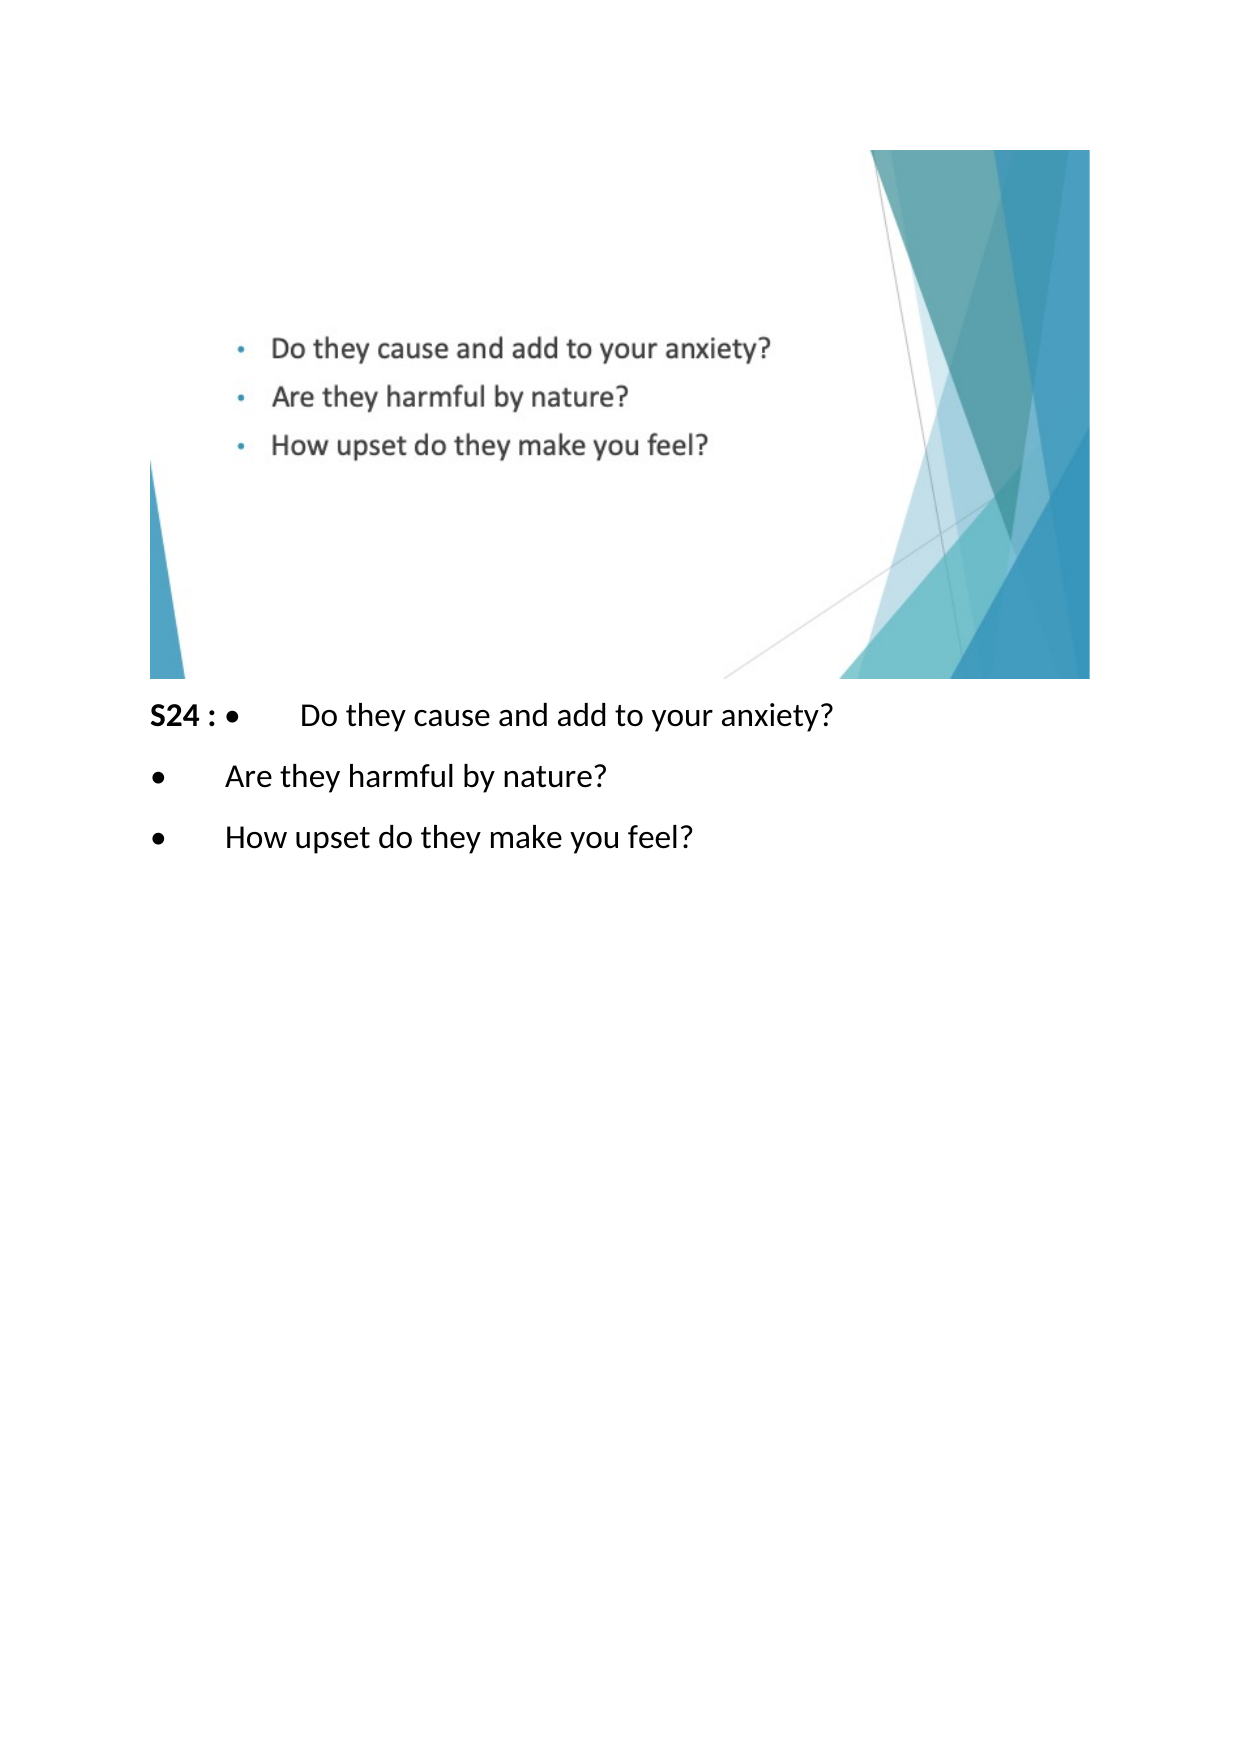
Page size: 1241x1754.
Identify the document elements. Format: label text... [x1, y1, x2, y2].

text • How upset do they make you feel? [150, 816, 1090, 857]
text • Are they harmful by nature? [150, 755, 1090, 796]
picture [150, 150, 1090, 679]
text S24 : • Do they cause and add to your anxiety? [150, 694, 1090, 734]
